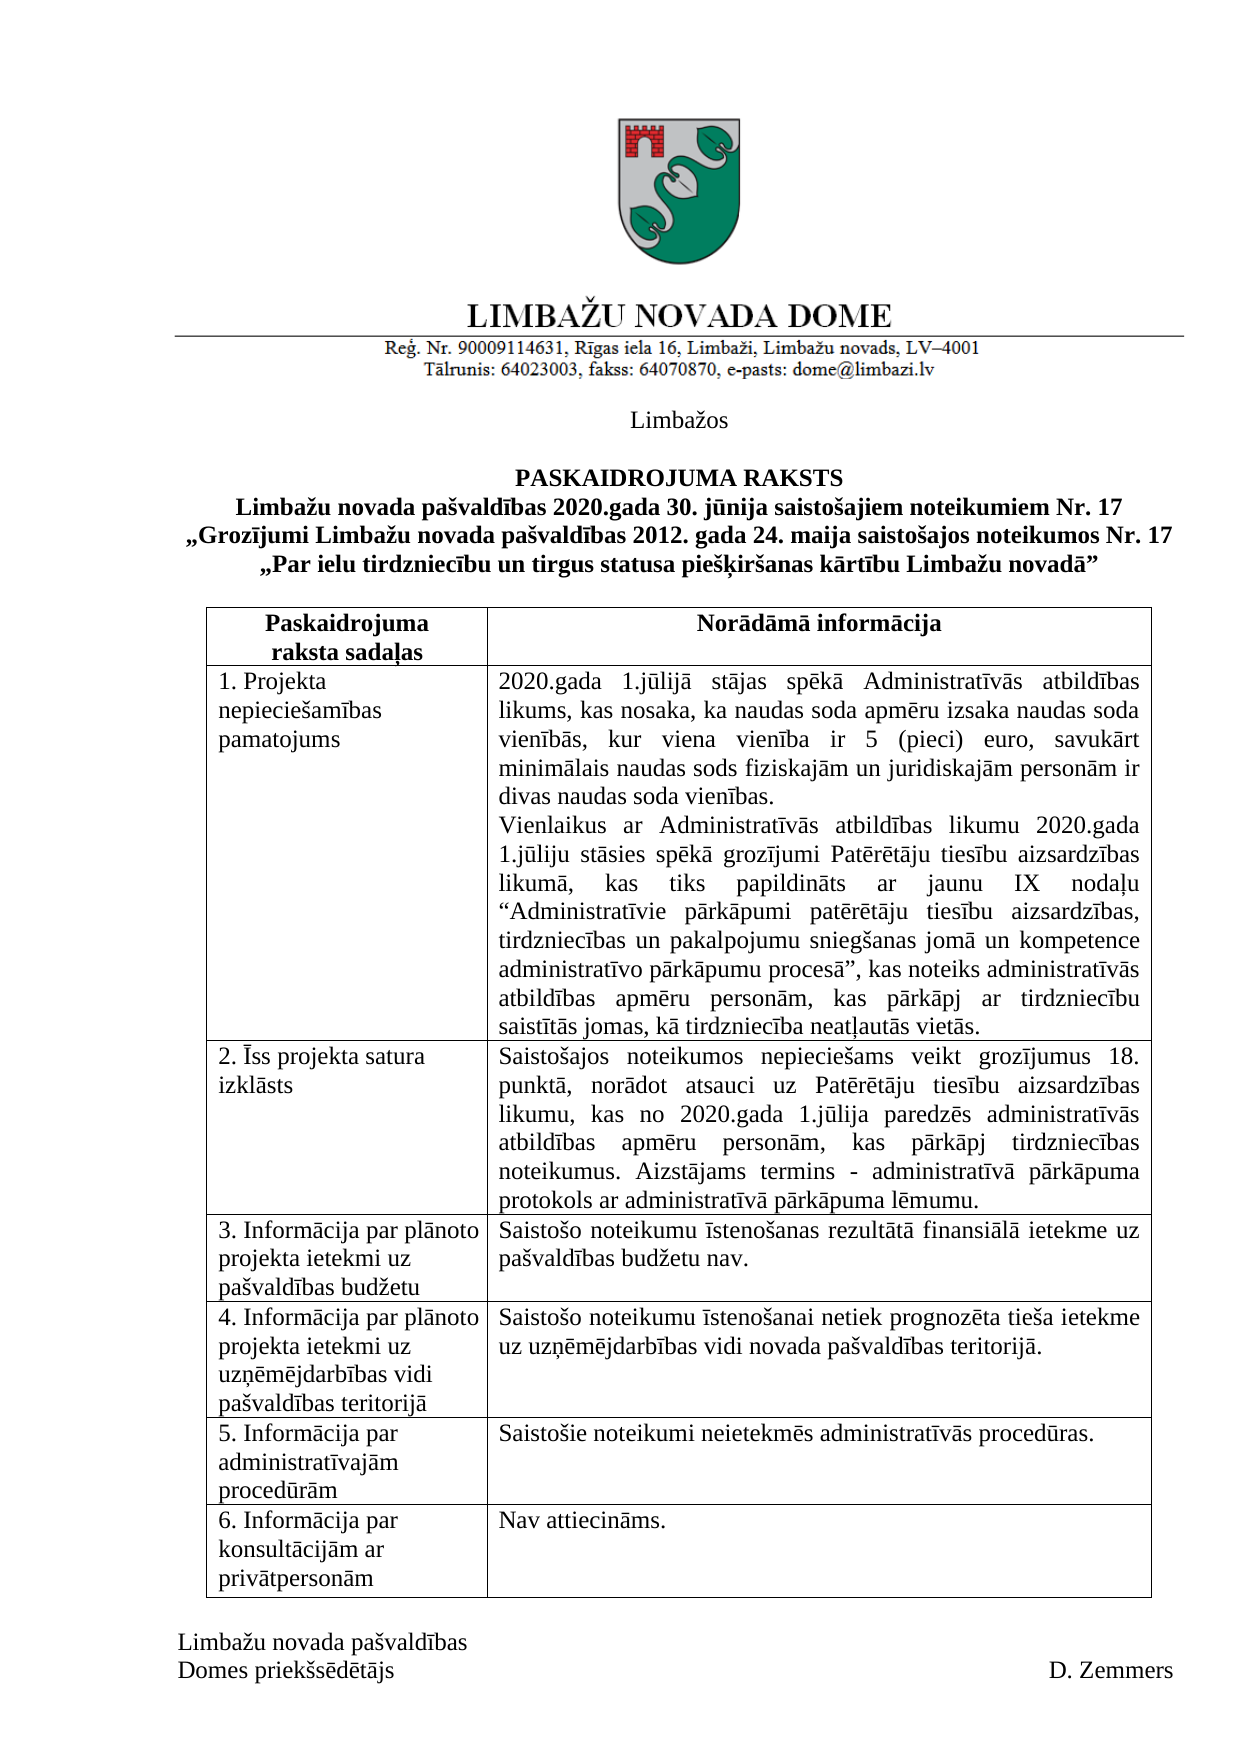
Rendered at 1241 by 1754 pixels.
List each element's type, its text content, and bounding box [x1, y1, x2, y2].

picture [1, 0, 1236, 378]
table_cell 4. Informācija par plānoto projekta ietekmi uz uzņēmējdarbības vidi pašvaldības teritorijā [207, 1302, 487, 1417]
table_header Paskaidrojuma raksta sadaļas [207, 608, 487, 665]
table_cell 3. Informācija par plānoto projekta ietekmi uz pašvaldības budžetu [207, 1215, 487, 1301]
table_cell Saistošo noteikumu īstenošanai netiek prognozēta tieša ietekme uz uzņēmējdarbības vidi novada pašvaldības teritorijā. [488, 1302, 1151, 1417]
table_cell 5. Informācija par administratīvajām procedūrām [207, 1418, 487, 1504]
text „Grozījumi Limbažu novada pašvaldības 2012. gada 24. maija saistošajos noteikumos Nr. 17 „Par ielu tirdzniecību un tirgus statusa piešķiršanas kārtību Limbažu novadā” [177, 521, 1181, 578]
table_header Norādāmā informācija [488, 608, 1151, 665]
text Limbažos [177, 378, 1181, 434]
text PASKAIDROJUMA RAKSTS [177, 463, 1181, 492]
table_cell Saistošo noteikumu īstenošanas rezultātā finansiālā ietekme uz pašvaldības budžetu nav. [488, 1215, 1151, 1301]
table_cell 2020.gada 1.jūlijā stājas spēkā Administratīvās atbildības likums, kas nosaka, ka naudas soda apmēru izsaka naudas soda vienībās, kur viena vienība ir 5 (pieci) euro, savukārt minimālais naudas sods fiziskajām un juridiskajām personām ir divas naudas soda vienības. Vienlaikus ar Administratīvās atbildības likumu 2020.gada 1.jūliju stāsies spēkā grozījumi Patērētāju tiesību aizsardzības likumā, kas tiks papildināts ar jaunu IX nodaļu “Administratīvie pārkāpumi patērētāju tiesību aizsardzības, tirdzniecības un pakalpojumu sniegšanas jomā un kompetence administratīvo pārkāpumu procesā”, kas noteiks administratīvās atbildības apmēru personām, kas pārkāpj ar tirdzniecību saistītās jomas, kā tirdzniecība neatļautās vietās. [488, 666, 1151, 1040]
table_cell Saistošajos noteikumos nepieciešams veikt grozījumus 18. punktā, norādot atsauci uz Patērētāju tiesību aizsardzības likumu, kas no 2020.gada 1.jūlija paredzēs administratīvās atbildības apmēru personām, kas pārkāpj tirdzniecības noteikumus. Aizstājams termins - administratīvā pārkāpuma protokols ar administratīvā pārkāpuma lēmumu. [488, 1041, 1151, 1214]
text Limbažu novada pašvaldības [177, 1627, 1177, 1655]
table_cell Nav attiecināms. [488, 1505, 1151, 1597]
table_cell 2. Īss projekta satura izklāsts [207, 1041, 487, 1214]
text Domes priekšsēdētājs D. Zemmers [177, 1655, 1177, 1684]
table_cell Saistošie noteikumi neietekmēs administratīvās procedūras. [488, 1418, 1151, 1504]
table_cell 6. Informācija par konsultācijām ar privātpersonām [207, 1505, 487, 1597]
text Limbažu novada pašvaldības 2020.gada 30. jūnija saistošajiem noteikumiem Nr. 17 [177, 492, 1181, 521]
table_cell 1. Projekta nepieciešamības pamatojums [207, 666, 487, 1040]
